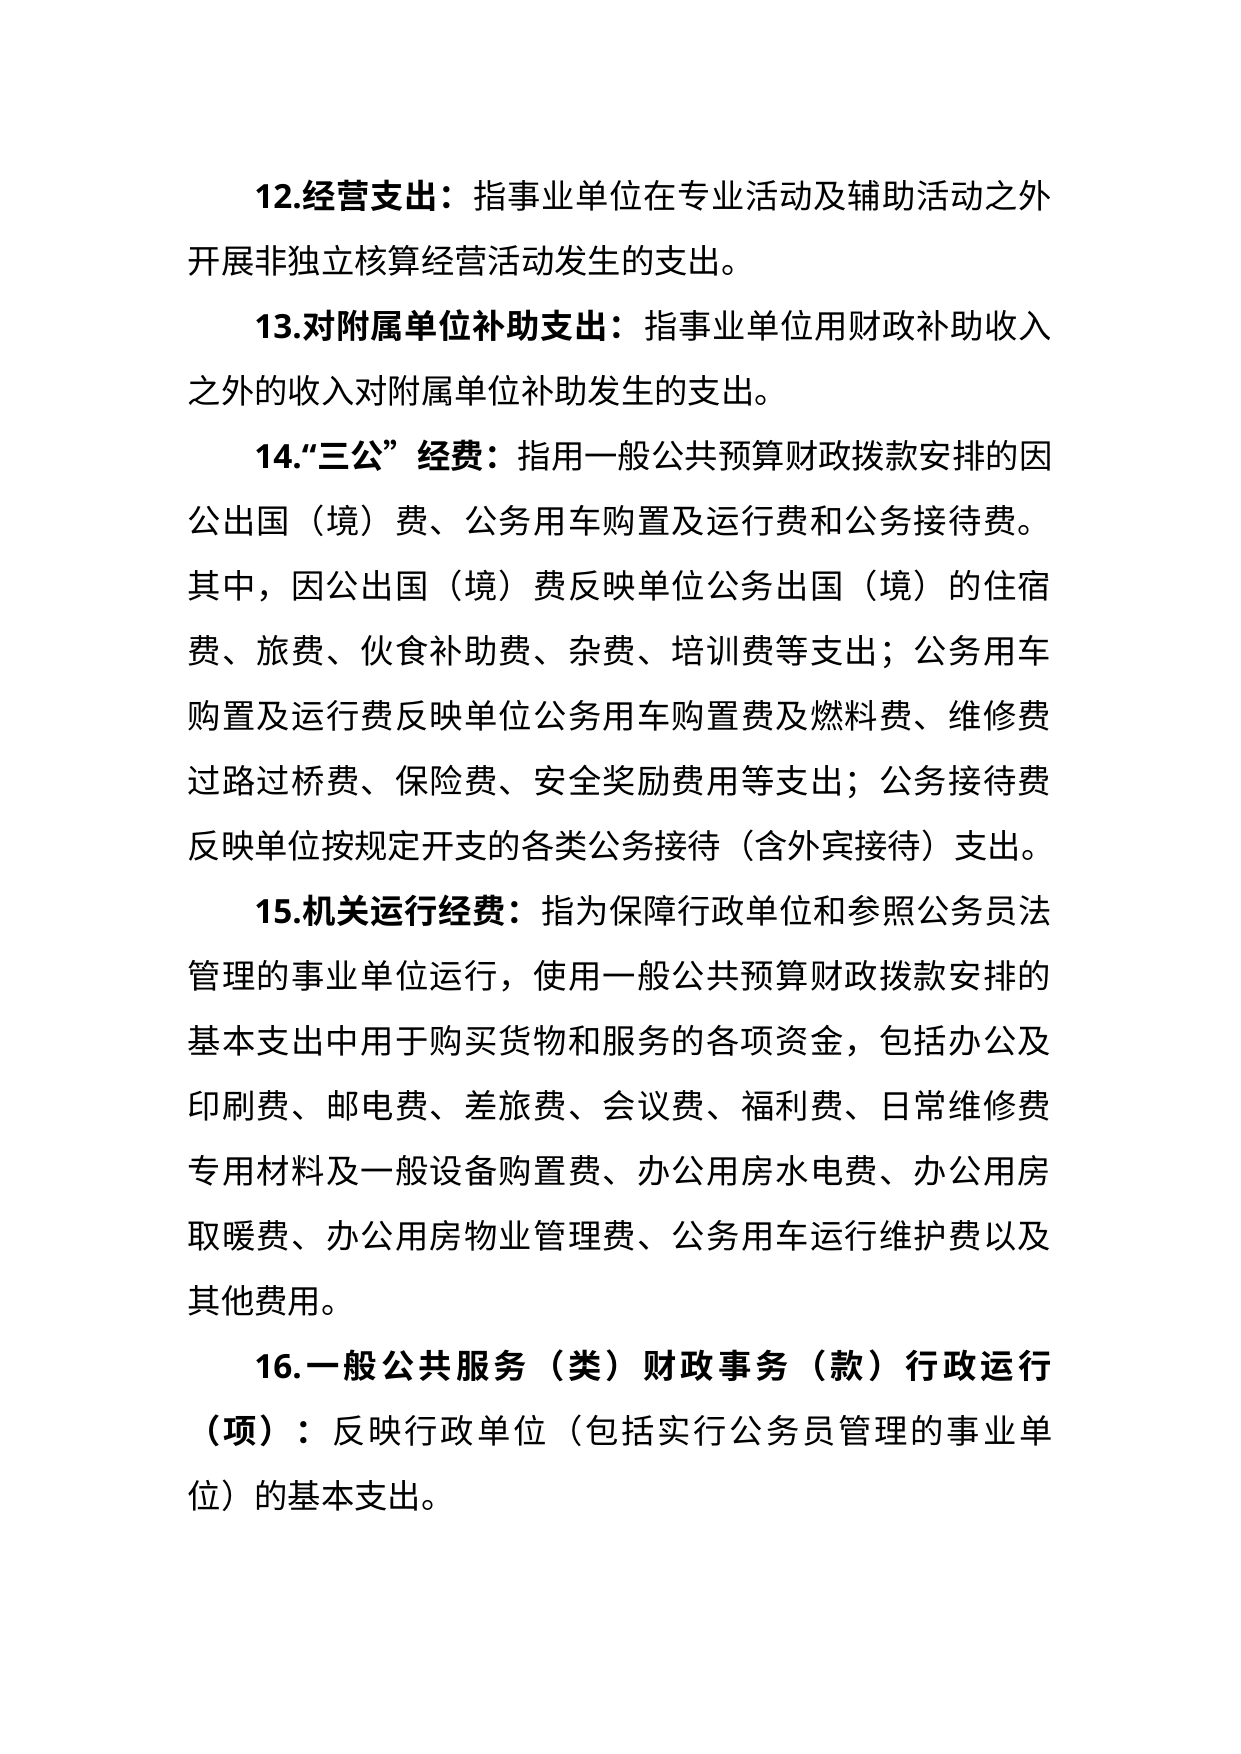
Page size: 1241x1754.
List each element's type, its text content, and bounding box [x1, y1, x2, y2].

text 12.经营支出：指事业单位在专业活动及辅助活动之外开展非独立核算经营活动发生的支出。 [187, 162, 1053, 292]
text 16.一般公共服务（类）财政事务（款）行政运行（项）：反映行政单位（包括实行公务员管理的事业单位）的基本支出。 [187, 1332, 1053, 1527]
text 15.机关运行经费：指为保障行政单位和参照公务员法管理的事业单位运行，使用一般公共预算财政拨款安排的基本支出中用于购买货物和服务的各项资金，包括办公及印刷费、邮电费、差旅费、会议费、福利费、日常维修费、专用材料及一般设备购置费、办公用房水电费、办公用房取暖费、办公用房物业管理费、公务用车运行维护费以及其他费用。 [187, 877, 1053, 1332]
text 14.“三公”经费：指用一般公共预算财政拨款安排的因公出国（境）费、公务用车购置及运行费和公务接待费。其中，因公出国（境）费反映单位公务出国（境）的住宿费、旅费、伙食补助费、杂费、培训费等支出；公务用车购置及运行费反映单位公务用车购置费及燃料费、维修费、过路过桥费、保险费、安全奖励费用等支出；公务接待费反映单位按规定开支的各类公务接待（含外宾接待）支出。 [187, 422, 1053, 877]
text 13.对附属单位补助支出：指事业单位用财政补助收入之外的收入对附属单位补助发生的支出。 [187, 292, 1053, 422]
